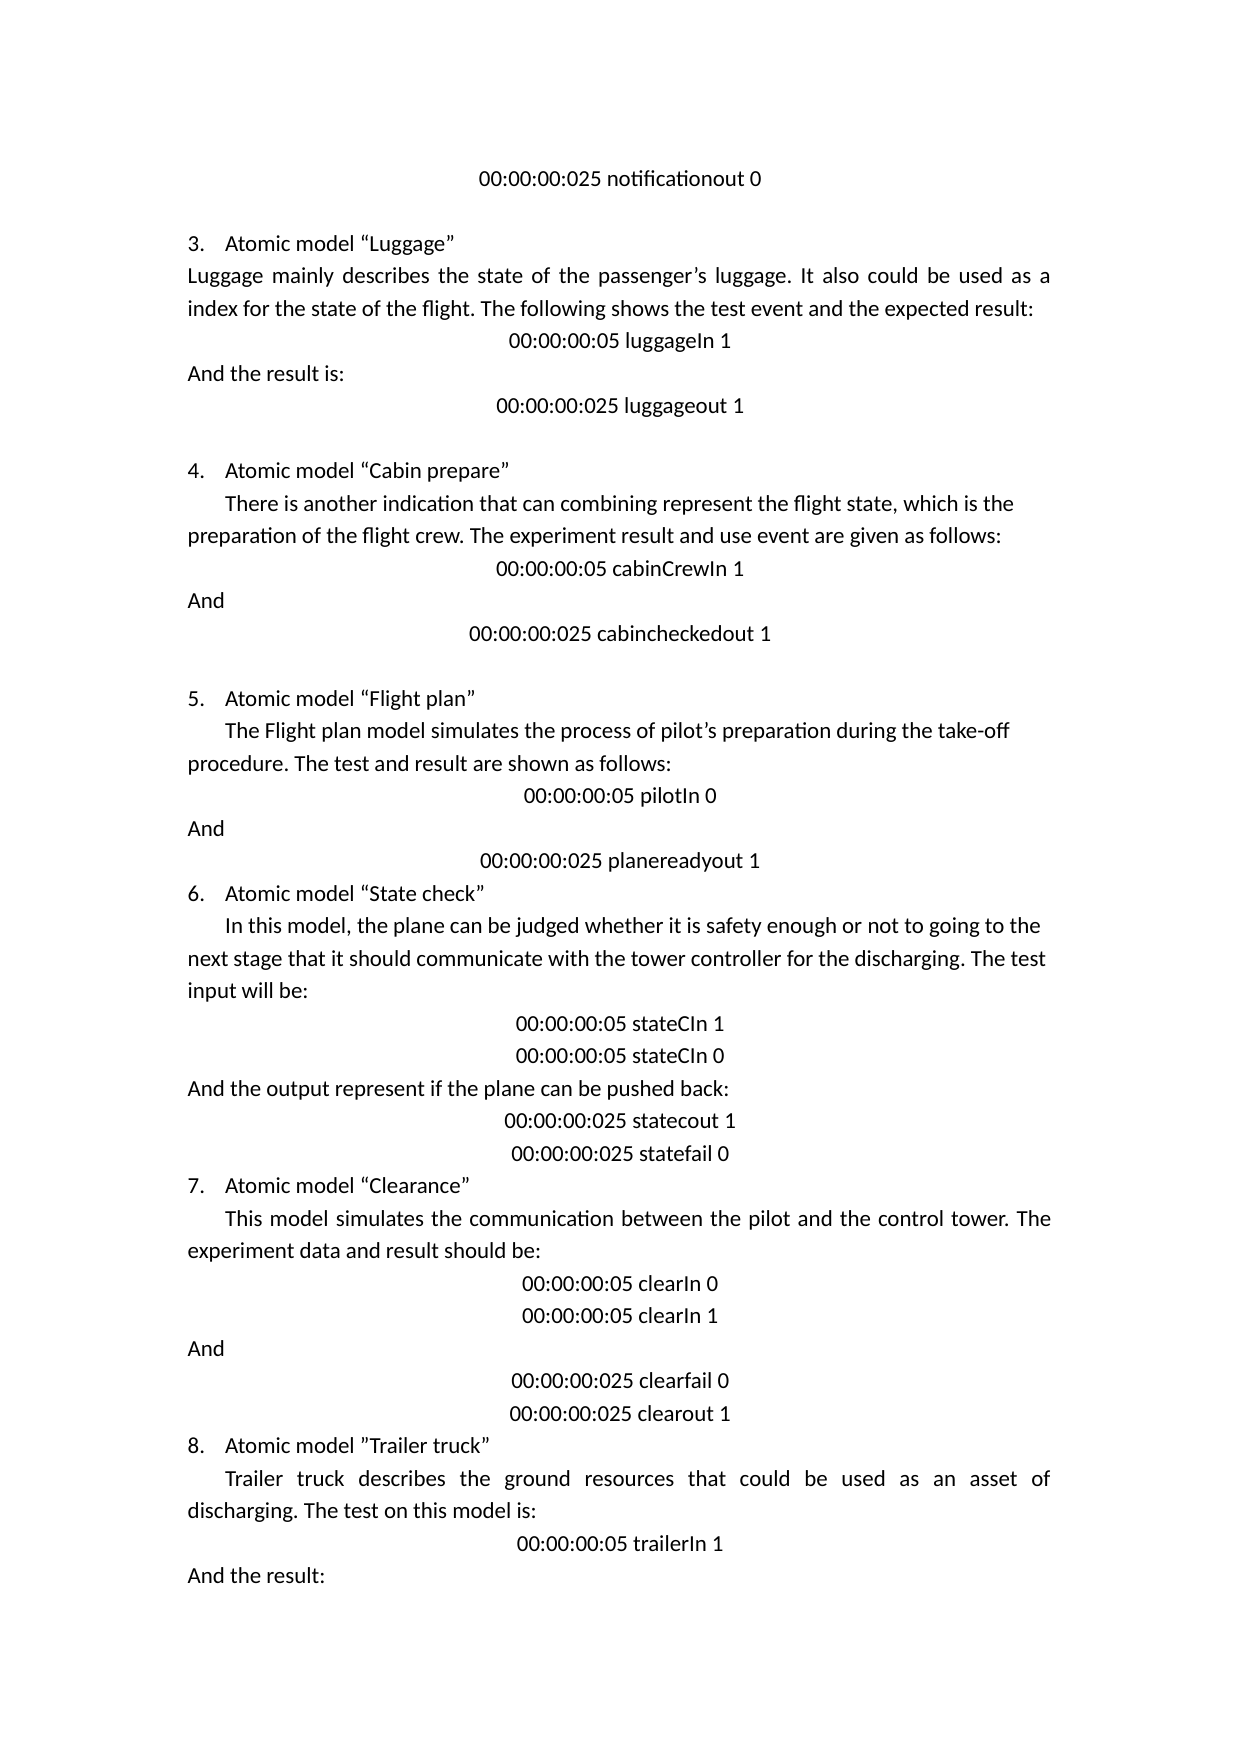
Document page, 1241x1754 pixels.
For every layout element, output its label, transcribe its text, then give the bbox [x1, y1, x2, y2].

text 00:00:00:025 clearout 1 [187, 1397, 1053, 1429]
text 00:00:00:025 clearfail 0 [187, 1364, 1053, 1397]
text There is another indication that can combining represent the flight state, which is the preparation of the flight crew. The experiment result and use event are given as follows: [187, 487, 1053, 552]
list Atomic model “Clearance” [187, 1169, 1053, 1202]
text 00:00:00:05 stateCIn 1 [187, 1007, 1053, 1039]
text And the result is: [187, 357, 1053, 389]
text 00:00:00:05 clearIn 1 [187, 1299, 1053, 1332]
text The Flight plan model simulates the process of pilot’s preparation during the take-off procedure. The test and result are shown as follows: [187, 714, 1053, 779]
text 00:00:00:025 statefail 0 [187, 1137, 1053, 1169]
text 00:00:00:05 clearIn 0 [187, 1267, 1053, 1299]
text And the result: [187, 1559, 1053, 1592]
text This model simulates the communication between the pilot and the control tower. The experiment data and result should be: [187, 1202, 1053, 1267]
list Atomic model “Luggage” [187, 227, 1053, 259]
list Atomic model “Flight plan” [187, 682, 1053, 714]
text Luggage mainly describes the state of the passenger’s luggage. It also could be used as a index for the state of the flight. The following shows the test event and the expected result: [187, 259, 1053, 324]
text And [187, 1332, 1053, 1364]
list Atomic model “Cabin prepare” [187, 454, 1053, 487]
text 00:00:00:05 cabinCrewIn 1 [187, 552, 1053, 584]
text 00:00:00:025 cabincheckedout 1 [187, 617, 1053, 649]
text 00:00:00:05 stateCIn 0 [187, 1039, 1053, 1072]
text And [187, 584, 1053, 617]
text 00:00:00:025 planereadyout 1 [187, 844, 1053, 877]
text In this model, the plane can be judged whether it is safety enough or not to going to the next stage that it should communicate with the tower controller for the discharging. The test input will be: [187, 909, 1053, 1007]
text 00:00:00:05 trailerIn 1 [187, 1527, 1053, 1559]
text And [187, 812, 1053, 844]
text 00:00:00:025 luggageout 1 [187, 389, 1053, 422]
text Trailer truck describes the ground resources that could be used as an asset of discharging. The test on this model is: [187, 1462, 1053, 1527]
text 00:00:00:025 notificationout 0 [187, 162, 1053, 194]
list Atomic model “State check” [187, 877, 1053, 909]
text 00:00:00:025 statecout 1 [187, 1104, 1053, 1137]
text 00:00:00:05 luggageIn 1 [187, 324, 1053, 357]
text And the output represent if the plane can be pushed back: [187, 1072, 1053, 1104]
list Atomic model ”Trailer truck” [187, 1429, 1053, 1462]
text 00:00:00:05 pilotIn 0 [187, 779, 1053, 812]
